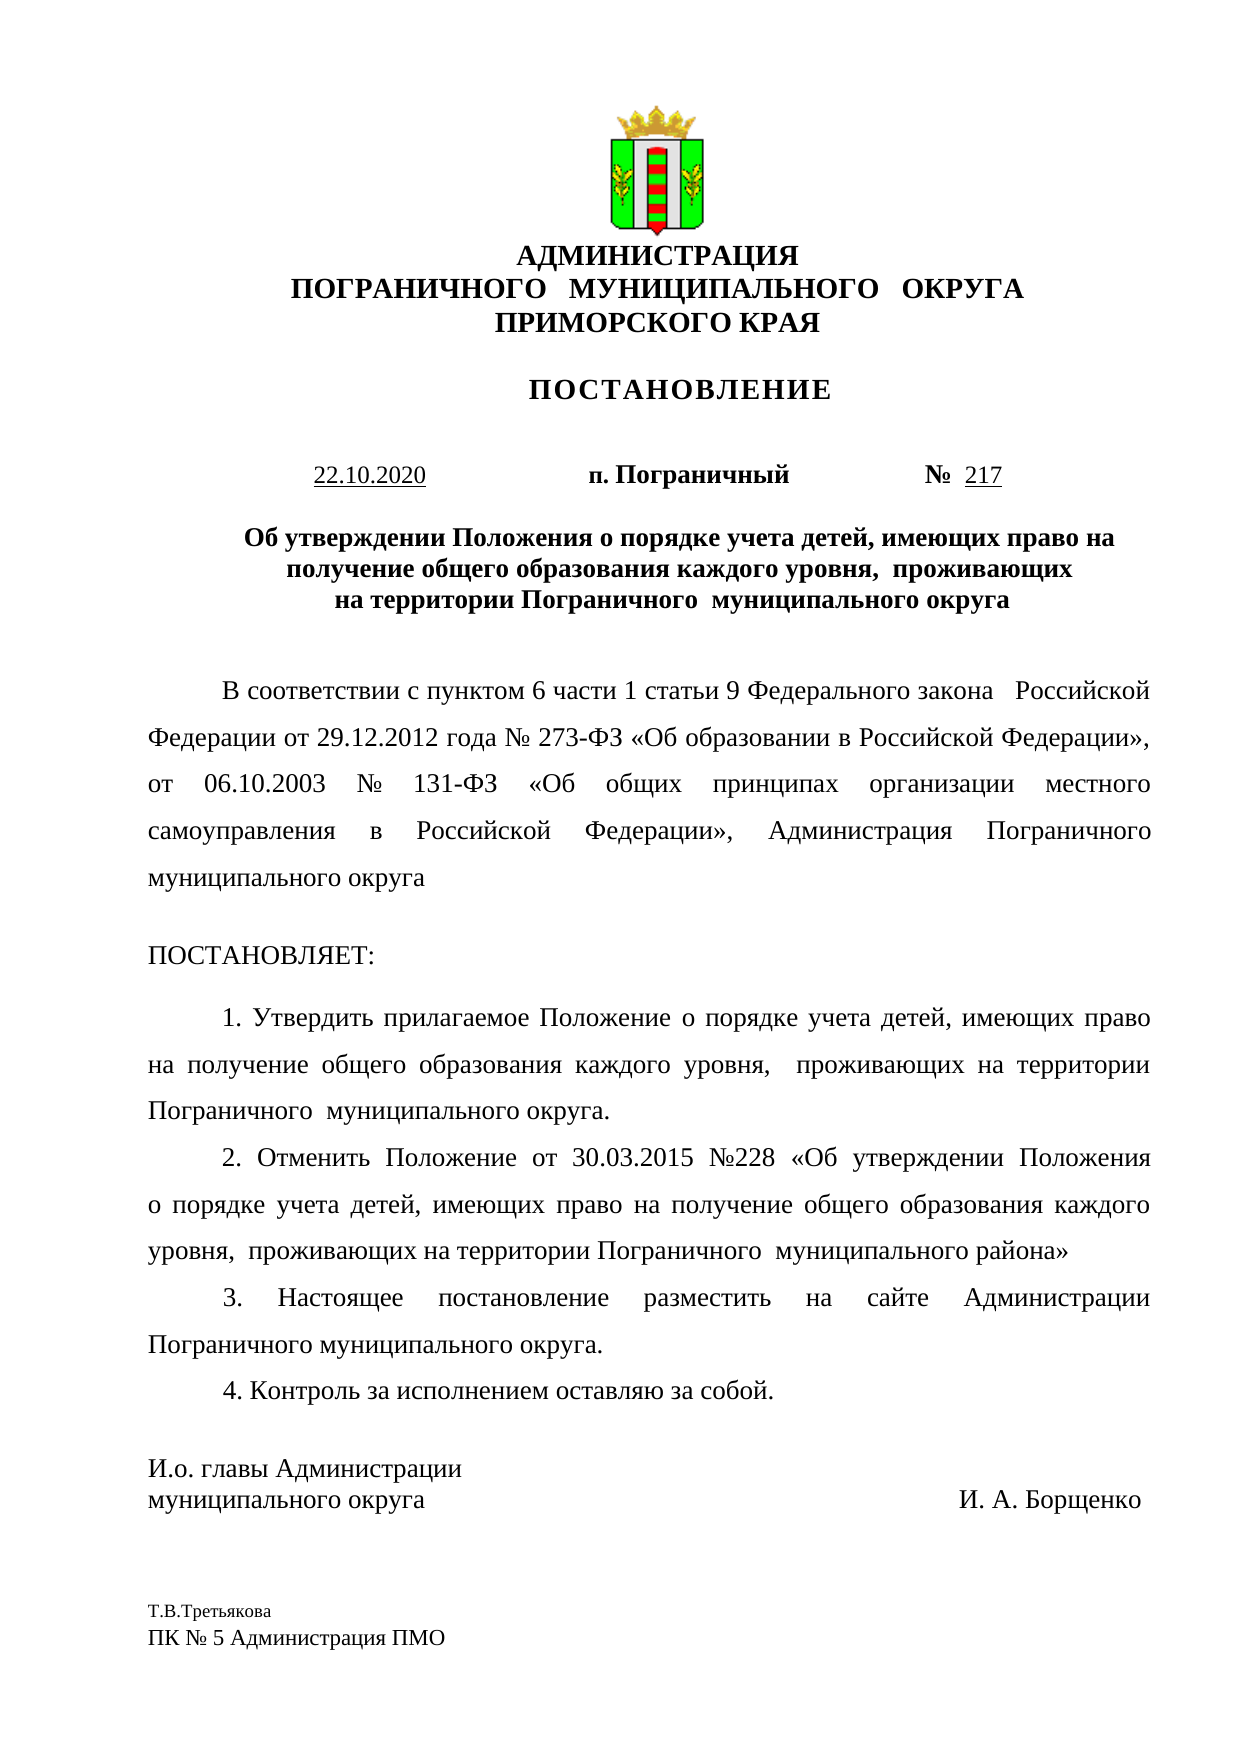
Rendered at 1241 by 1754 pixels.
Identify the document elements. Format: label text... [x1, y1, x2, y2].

text 3. Настоящее постановление разместить на сайте Администрации Пограничного муниципального округа. [148, 1281, 1152, 1359]
text ПОСТАНОВЛЯЕТ: [148, 939, 1152, 970]
list на территории Пограничного муниципального округа [148, 583, 1152, 614]
text Т.В.Третьякова [148, 1600, 1152, 1622]
text муниципального округа И. А. Борщенко [148, 1483, 1152, 1514]
subtitle В соответствии с пунктом 6 части 1 статьи 9 Федерального закона Российской Федерации от 29.12.2012 года № 273-ФЗ «Об образовании в Российской Федерации», от 06.10.2003 № 131-ФЗ «Об общих принципах организации местного самоуправления в Российской Федерации», Администрация Пограничного муниципального округа [148, 674, 1152, 892]
text 1. Утвердить прилагаемое Положение о порядке учета детей, имеющих право на получение общего образования каждого уровня, проживающих на территории Пограничного муниципального округа. [148, 1001, 1152, 1126]
subtitle Об утверждении Положения о порядке учета детей, имеющих право на получение общего образования каждого уровня, проживающих [148, 521, 1152, 583]
text И.о. главы Администрации [148, 1452, 1152, 1483]
table_header АДМИНИСТРАЦИЯ ПОГРАНИЧНОГО МУНИЦИПАЛЬНОГО ОКРУГА ПРИМОРСКОГО КРАЯ ПОСТАНОВЛЕНИЕ 22.10.2020 п. Пограничный № 217 [159, 104, 1156, 490]
text 4. Контроль за исполнением оставляю за собой. [148, 1374, 1152, 1406]
picture [608, 103, 707, 239]
text 2. Отменить Положение от 30.03.2015 №228 «Об утверждении Положения о порядке учета детей, имеющих право на получение общего образования каждого уровня, проживающих на территории Пограничного муниципального района» [148, 1141, 1152, 1266]
